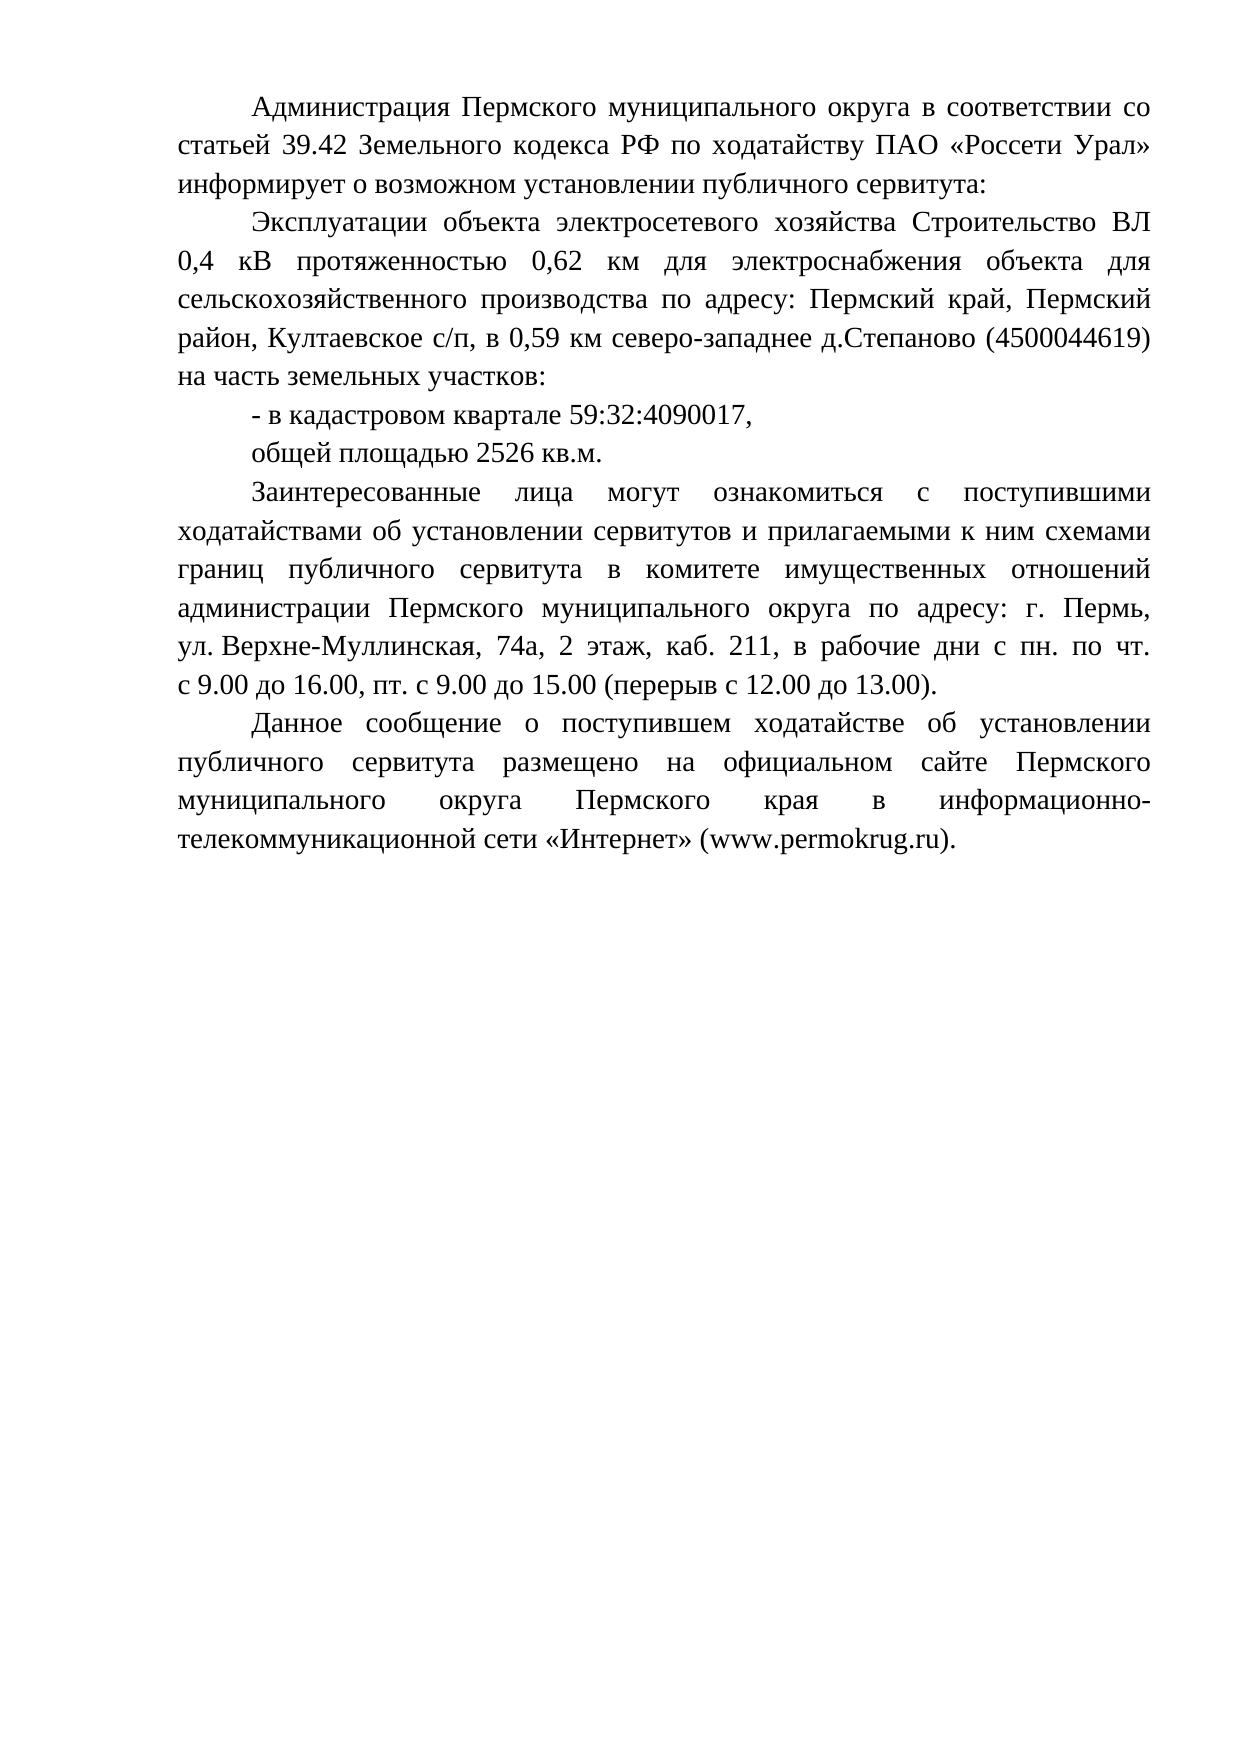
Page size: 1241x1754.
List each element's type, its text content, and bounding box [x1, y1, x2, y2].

list - в кадастровом квартале 59:32:4090017, [177, 397, 1152, 431]
list Заинтересованные лица могут ознакомиться с поступившими ходатайствами об установлении сервитутов и прилагаемыми к ним схемами границ публичного сервитута в комитете имущественных отношений администрации Пермского муниципального округа по адресу: г. Пермь, ул. Верхне-Муллинская, 74а, 2 этаж, каб. 211, в рабочие дни с пн. по чт. с 9.00 до 16.00, пт. с 9.00 до 15.00 (перерыв с 12.00 до 13.00). [177, 474, 1152, 700]
list общей площадью 2526 кв.м. [177, 436, 1152, 469]
text Данное сообщение о поступившем ходатайстве об установлении публичного сервитута размещено на официальном сайте Пермского муниципального округа Пермского края в информационно-телекоммуникационной сети «Интернет» (www.permokrug.ru). [177, 705, 1152, 854]
text Администрация Пермского муниципального округа в соответствии со статьей 39.42 Земельного кодекса РФ по ходатайству ПАО «Россети Урал» информирует о возможном установлении публичного сервитута: [177, 89, 1152, 199]
list Эксплуатации объекта электросетевого хозяйства Строительство ВЛ 0,4 кВ протяженностью 0,62 км для электроснабжения объекта для сельскохозяйственного производства по адресу: Пермский край, Пермский район, Култаевское с/п, в 0,59 км северо-западнее д.Степаново (4500044619) на часть земельных участков: [177, 204, 1152, 392]
